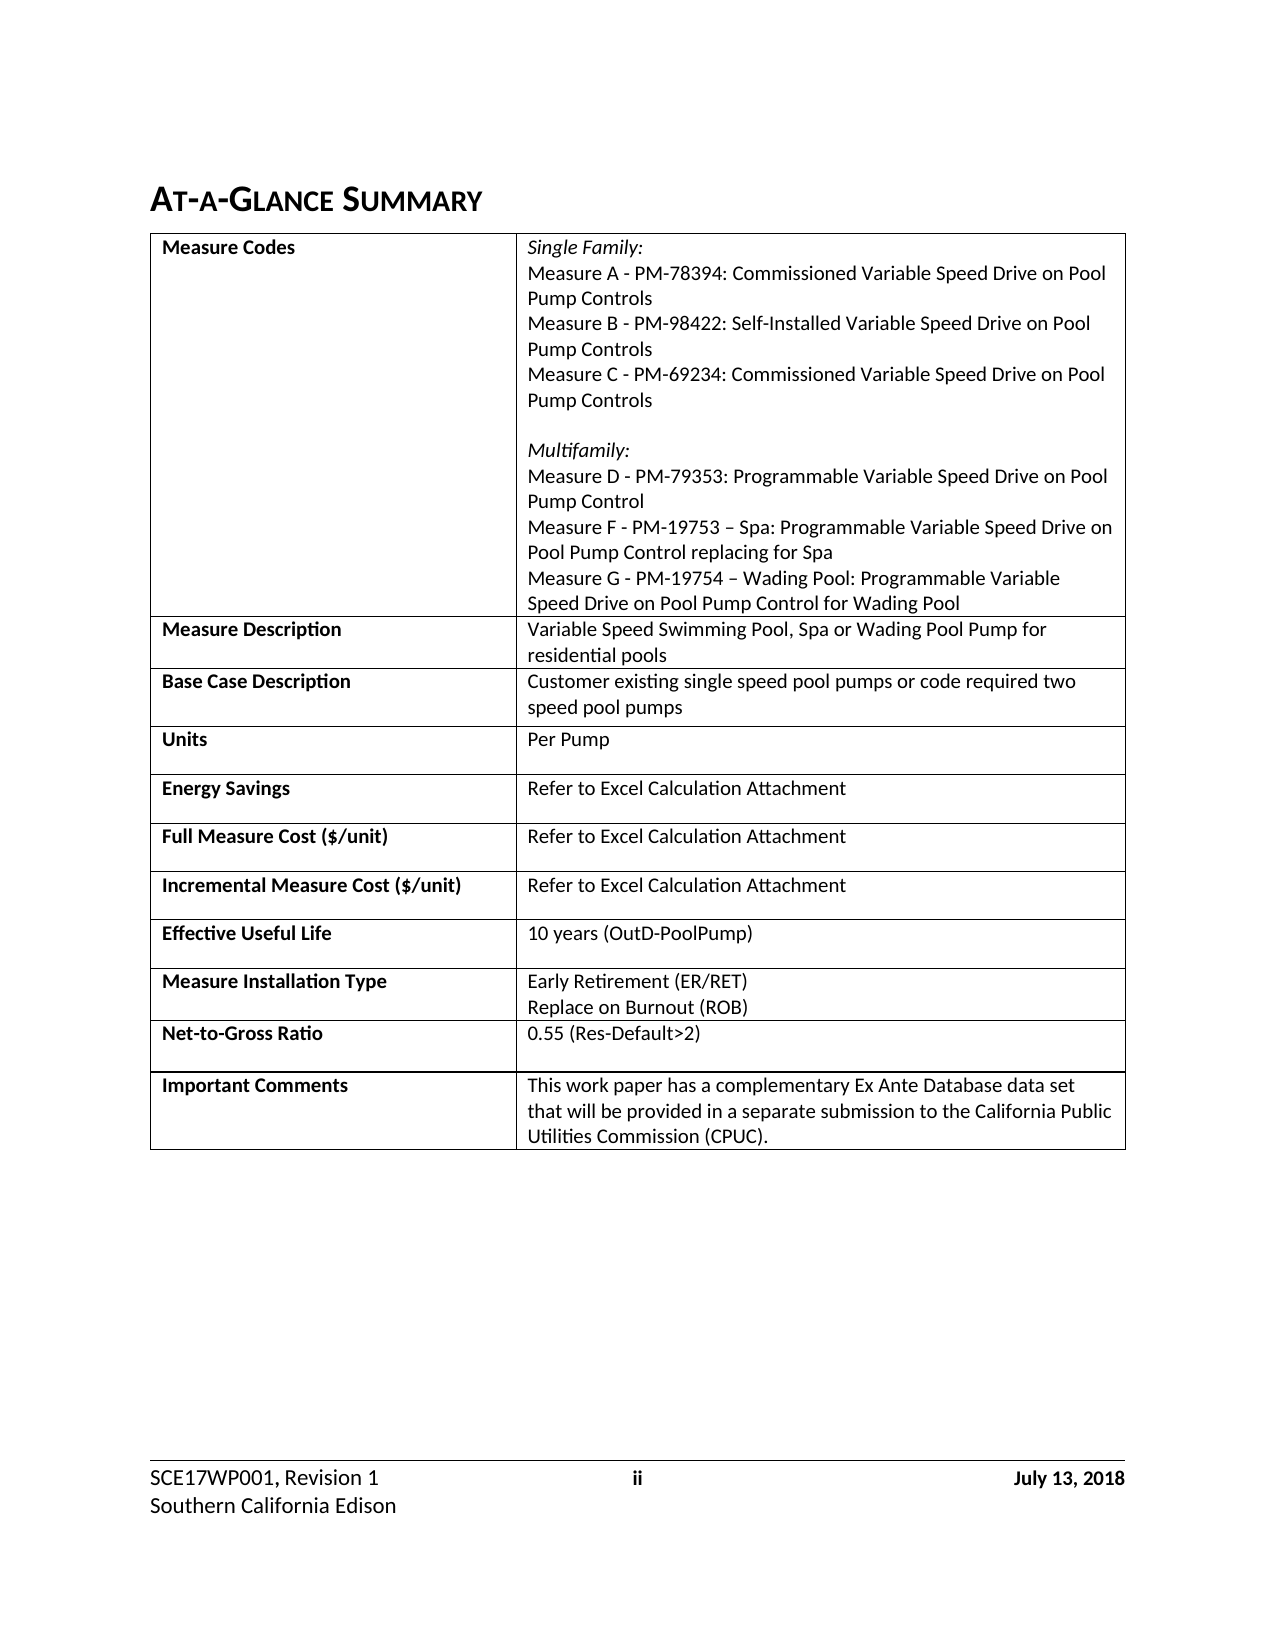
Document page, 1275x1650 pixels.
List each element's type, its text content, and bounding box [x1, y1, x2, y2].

table_cell Variable Speed Swimming Pool, Spa or Wading Pool Pump for residential pools [517, 617, 1125, 667]
subtitle At-a-Glance Summary [150, 175, 1125, 221]
table_cell Measure Installation Type [151, 969, 516, 1019]
table_cell Refer to Excel Calculation Attachment [517, 775, 1125, 822]
table_cell Full Measure Cost ($/unit) [151, 824, 516, 871]
table_cell Customer existing single speed pool pumps or code required two speed pool pumps [517, 669, 1125, 726]
table_cell Measure Description [151, 617, 516, 667]
table_cell Refer to Excel Calculation Attachment [517, 824, 1125, 871]
table_cell Net-to-Gross Ratio [151, 1021, 516, 1071]
table_cell Early Retirement (ER/RET) Replace on Burnout (ROB) [517, 969, 1125, 1019]
table_cell This work paper has a complementary Ex Ante Database data set that will be provided in a separate submission to the California Public Utilities Commission (CPUC). [517, 1073, 1125, 1149]
table_cell Refer to Excel Calculation Attachment [517, 872, 1125, 919]
table_cell Units [151, 727, 516, 774]
table_cell Effective Useful Life [151, 920, 516, 968]
table_cell Base Case Description [151, 669, 516, 726]
table_cell Incremental Measure Cost ($/unit) [151, 872, 516, 919]
table_header Single Family: Measure A - PM-78394: Commissioned Variable Speed Drive on Pool Pump Controls Measure B - PM-98422: Self-Installed Variable Speed Drive on Pool Pump Controls Measure C - PM-69234: Commissioned Variable Speed Drive on Pool Pump Controls Multifamily: Measure D - PM-79353: Programmable Variable Speed Drive on Pool Pump Control Measure F - PM-19753 – Spa: Programmable Variable Speed Drive on Pool Pump Control replacing for Spa Measure G - PM-19754 – Wading Pool: Programmable Variable Speed Drive on Pool Pump Control for Wading Pool [517, 234, 1125, 616]
table_cell Energy Savings [151, 775, 516, 822]
table_cell Important Comments [151, 1073, 516, 1149]
table_cell Per Pump [517, 727, 1125, 774]
table_header Measure Codes [151, 234, 516, 616]
table_cell 0.55 (Res-Default>2) [517, 1021, 1125, 1071]
table_cell 10 years (OutD-PoolPump) [517, 920, 1125, 968]
